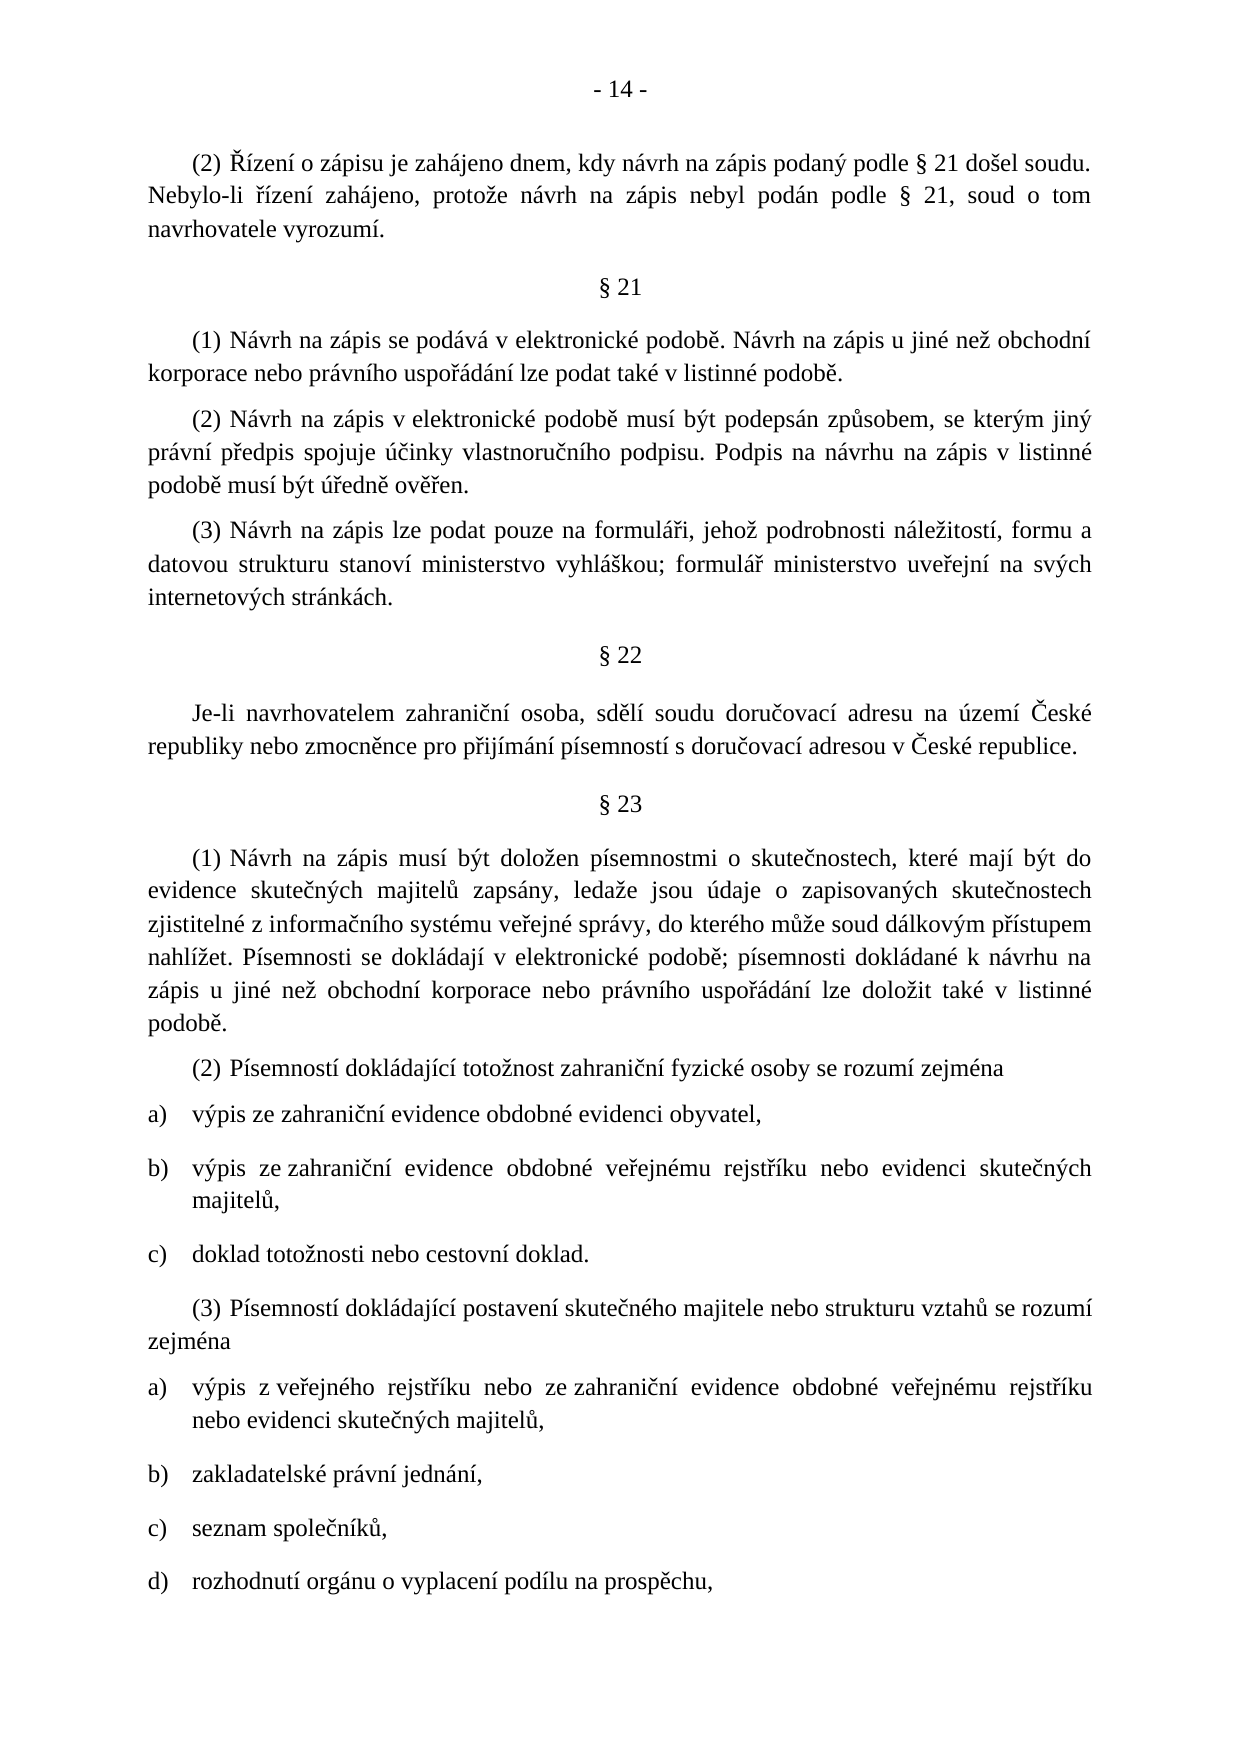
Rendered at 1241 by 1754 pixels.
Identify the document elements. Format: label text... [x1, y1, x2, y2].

text § 22 [148, 640, 1093, 668]
list Návrh na zápis se podává v elektronické podobě. Návrh na zápis u jiné než obchodní korporace nebo právního uspořádání lze podat také v listinné podobě. [148, 326, 1093, 387]
text výpis ze zahraniční evidence obdobné evidenci obyvatel, [148, 1099, 1093, 1127]
text § 23 [148, 789, 1093, 817]
text výpis ze zahraniční evidence obdobné veřejnému rejstříku nebo evidenci skutečných majitelů, [148, 1153, 1093, 1214]
text rozhodnutí orgánu o vyplacení podílu na prospěchu, [148, 1566, 1093, 1595]
text výpis z veřejného rejstříku nebo ze zahraniční evidence obdobné veřejnému rejstříku nebo evidenci skutečných majitelů, [148, 1372, 1093, 1434]
text doklad totožnosti nebo cestovní doklad. [148, 1239, 1093, 1268]
list Návrh na zápis v elektronické podobě musí být podepsán způsobem, se kterým jiný právní předpis spojuje účinky vlastnoručního podpisu. Podpis na návrhu na zápis v listinné podobě musí být úředně ověřen. [148, 404, 1093, 499]
list Řízení o zápisu je zahájeno dnem, kdy návrh na zápis podaný podle § 21 došel soudu. Nebylo-li řízení zahájeno, protože návrh na zápis nebyl podán podle § 21, soud o tom navrhovatele vyrozumí. [148, 148, 1093, 242]
list Návrh na zápis lze podat pouze na formuláři, jehož podrobnosti náležitostí, formu a datovou strukturu stanoví ministerstvo vyhláškou; formulář ministerstvo uveřejní na svých internetových stránkách. [148, 516, 1093, 610]
text zakladatelské právní jednání, [148, 1459, 1093, 1487]
list Písemností dokládající totožnost zahraniční fyzické osoby se rozumí zejména [148, 1053, 1093, 1082]
list Návrh na zápis musí být doložen písemnostmi o skutečnostech, které mají být do evidence skutečných majitelů zapsány, ledaže jsou údaje o zapisovaných skutečnostech zjistitelné z informačního systému veřejné správy, do kterého může soud dálkovým přístupem nahlížet. Písemnosti se dokládají v elektronické podobě; písemnosti dokládané k návrhu na zápis u jiné než obchodní korporace nebo právního uspořádání lze doložit také v listinné podobě. [148, 843, 1093, 1036]
text § 21 [148, 272, 1093, 300]
text Písemností dokládající postavení skutečného majitele nebo strukturu vztahů se rozumí zejména [148, 1293, 1093, 1355]
text Je-li navrhovatelem zahraniční osoba, sdělí soudu doručovací adresu na území České republiky nebo zmocněnce pro přijímání písemností s doručovací adresou v České republice. [148, 698, 1093, 759]
text seznam společníků, [148, 1513, 1093, 1541]
